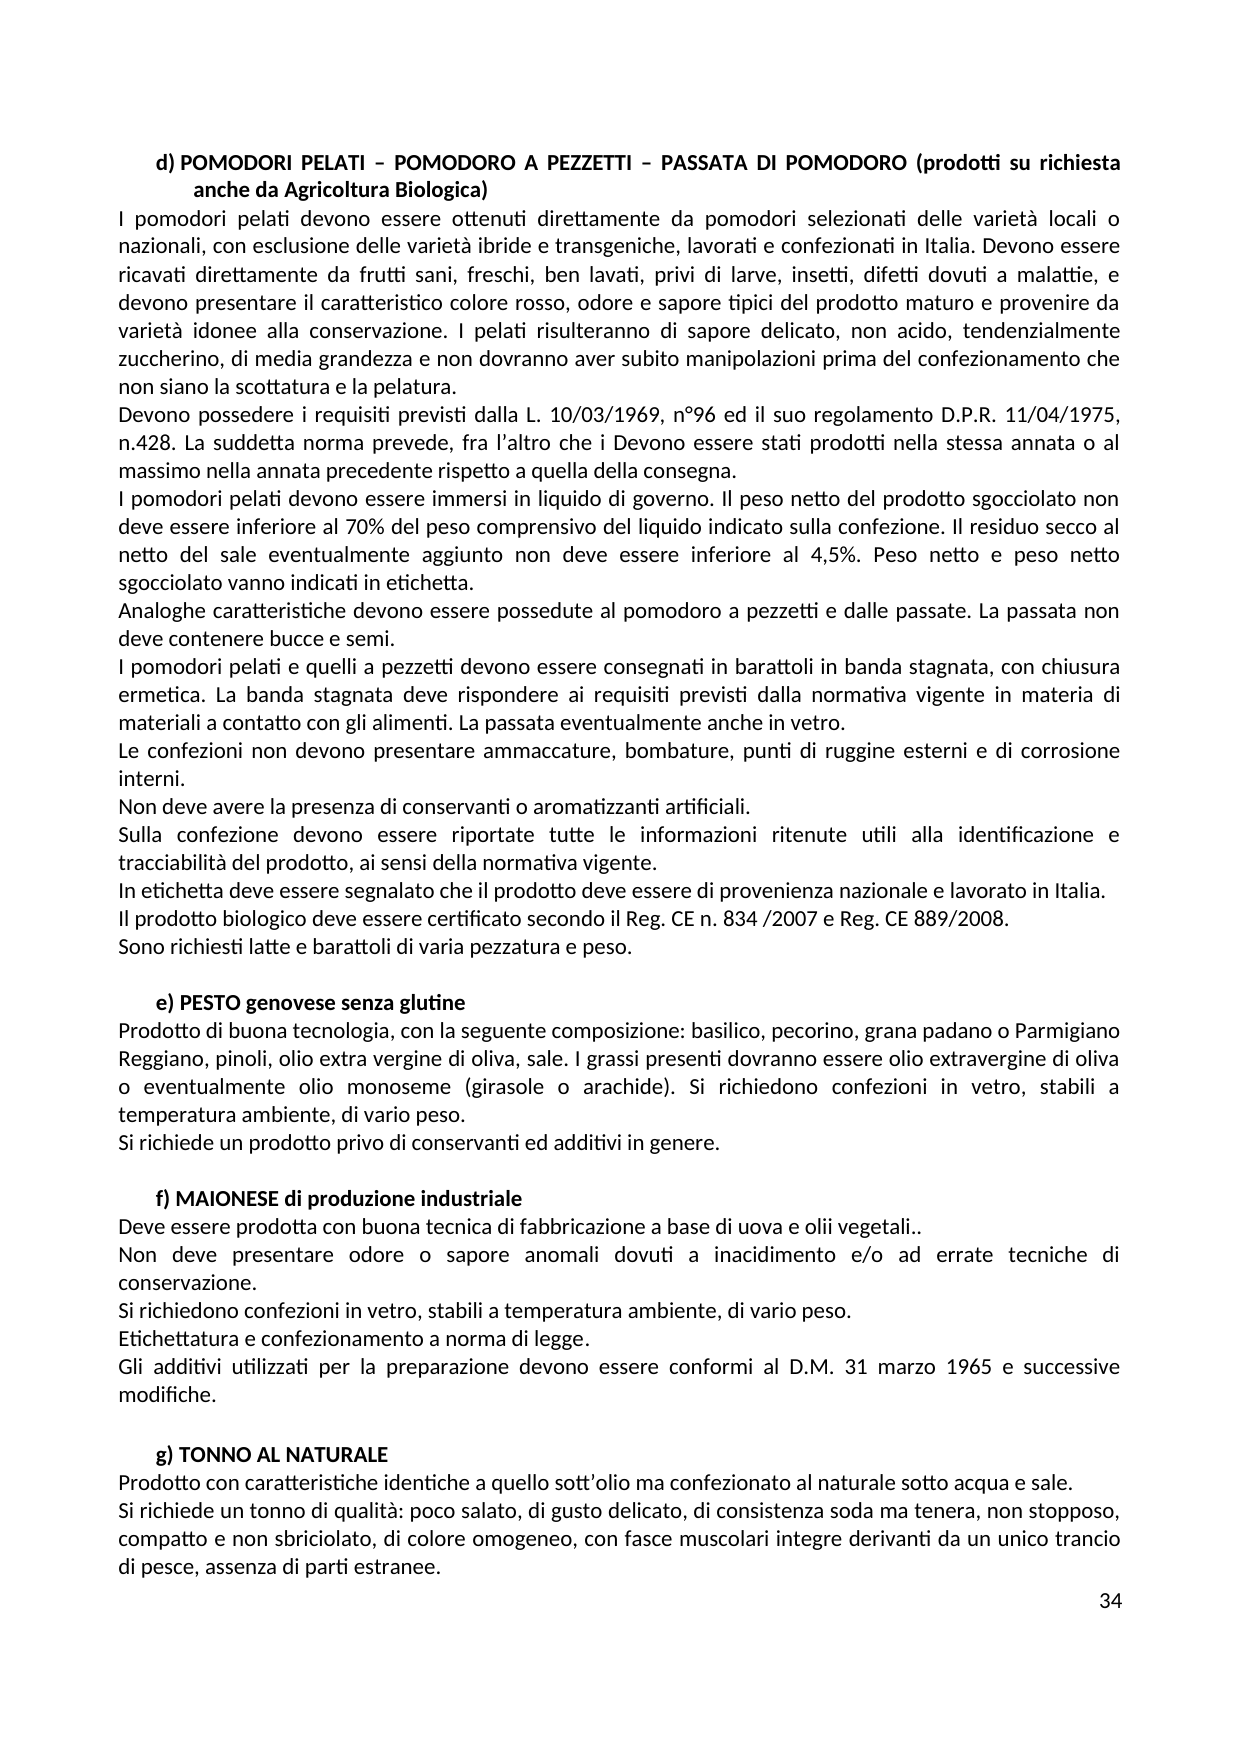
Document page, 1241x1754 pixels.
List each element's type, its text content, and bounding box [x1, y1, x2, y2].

text Prodotto con caratteristiche identiche a quello sott’olio ma confezionato al naturale sotto acqua e sale. [118, 1468, 1122, 1496]
text In etichetta deve essere segnalato che il prodotto deve essere di provenienza nazionale e lavorato in Italia. [118, 876, 1122, 904]
text Devono possedere i requisiti previsti dalla L. 10/03/1969, n°96 ed il suo regolamento D.P.R. 11/04/1975, n.428. La suddetta norma prevede, fra l’altro che i Devono essere stati prodotti nella stessa annata o al massimo nella annata precedente rispetto a quella della consegna. [118, 400, 1122, 484]
list PESTO genovese senza glutine [156, 988, 1122, 1016]
text Analoghe caratteristiche devono essere possedute al pomodoro a pezzetti e dalle passate. La passata non deve contenere bucce e semi. [118, 596, 1122, 652]
text I pomodori pelati e quelli a pezzetti devono essere consegnati in barattoli in banda stagnata, con chiusura ermetica. La banda stagnata deve rispondere ai requisiti previsti dalla normativa vigente in materia di materiali a contatto con gli alimenti. La passata eventualmente anche in vetro. [118, 652, 1122, 736]
text Il prodotto biologico deve essere certificato secondo il Reg. CE n. 834 /2007 e Reg. CE 889/2008. [118, 904, 1122, 932]
text Si richiede un prodotto privo di conservanti ed additivi in genere. [118, 1128, 1122, 1156]
text Si richiede un tonno di qualità: poco salato, di gusto delicato, di consistenza soda ma tenera, non stopposo, compatto e non sbriciolato, di colore omogeneo, con fasce muscolari integre derivanti da un unico trancio di pesce, assenza di parti estranee. [118, 1496, 1122, 1580]
text I pomodori pelati devono essere ottenuti direttamente da pomodori selezionati delle varietà locali o nazionali, con esclusione delle varietà ibride e transgeniche, lavorati e confezionati in Italia. Devono essere ricavati direttamente da frutti sani, freschi, ben lavati, privi di larve, insetti, difetti dovuti a malattie, e devono presentare il caratteristico colore rosso, odore e sapore tipici del prodotto maturo e provenire da varietà idonee alla conservazione. I pelati risulteranno di sapore delicato, non acido, tendenzialmente zuccherino, di media grandezza e non dovranno aver subito manipolazioni prima del confezionamento che non siano la scottatura e la pelatura. [118, 204, 1122, 400]
list POMODORI PELATI – POMODORO A PEZZETTI – PASSATA DI POMODORO (prodotti su richiesta anche da Agricoltura Biologica) [156, 148, 1122, 204]
text Sono richiesti latte e barattoli di varia pezzatura e peso. [118, 932, 1122, 960]
text Prodotto di buona tecnologia, con la seguente composizione: basilico, pecorino, grana padano o Parmigiano Reggiano, pinoli, olio extra vergine di oliva, sale. I grassi presenti dovranno essere olio extravergine di oliva o eventualmente olio monoseme (girasole o arachide). Si richiedono confezioni in vetro, stabili a temperatura ambiente, di vario peso. [118, 1016, 1122, 1128]
text Non deve avere la presenza di conservanti o aromatizzanti artificiali. [118, 792, 1122, 820]
text I pomodori pelati devono essere immersi in liquido di governo. Il peso netto del prodotto sgocciolato non deve essere inferiore al 70% del peso comprensivo del liquido indicato sulla confezione. Il residuo secco al netto del sale eventualmente aggiunto non deve essere inferiore al 4,5%. Peso netto e peso netto sgocciolato vanno indicati in etichetta. [118, 484, 1122, 596]
text Le confezioni non devono presentare ammaccature, bombature, punti di ruggine esterni e di corrosione interni. [118, 736, 1122, 792]
text Deve essere prodotta con buona tecnica di fabbricazione a base di uova e olii vegetali.. [118, 1212, 1122, 1240]
list TONNO AL NATURALE [156, 1440, 1122, 1468]
list MAIONESE di produzione industriale [156, 1184, 1122, 1212]
text Non deve presentare odore o sapore anomali dovuti a inacidimento e/o ad errate tecniche di conservazione. [118, 1240, 1122, 1296]
text Gli additivi utilizzati per la preparazione devono essere conformi al D.M. 31 marzo 1965 e successive modifiche. [118, 1352, 1122, 1408]
text Etichettatura e confezionamento a norma di legge. [118, 1324, 1122, 1352]
text Si richiedono confezioni in vetro, stabili a temperatura ambiente, di vario peso. [118, 1296, 1122, 1324]
text Sulla confezione devono essere riportate tutte le informazioni ritenute utili alla identificazione e tracciabilità del prodotto, ai sensi della normativa vigente. [118, 820, 1122, 876]
